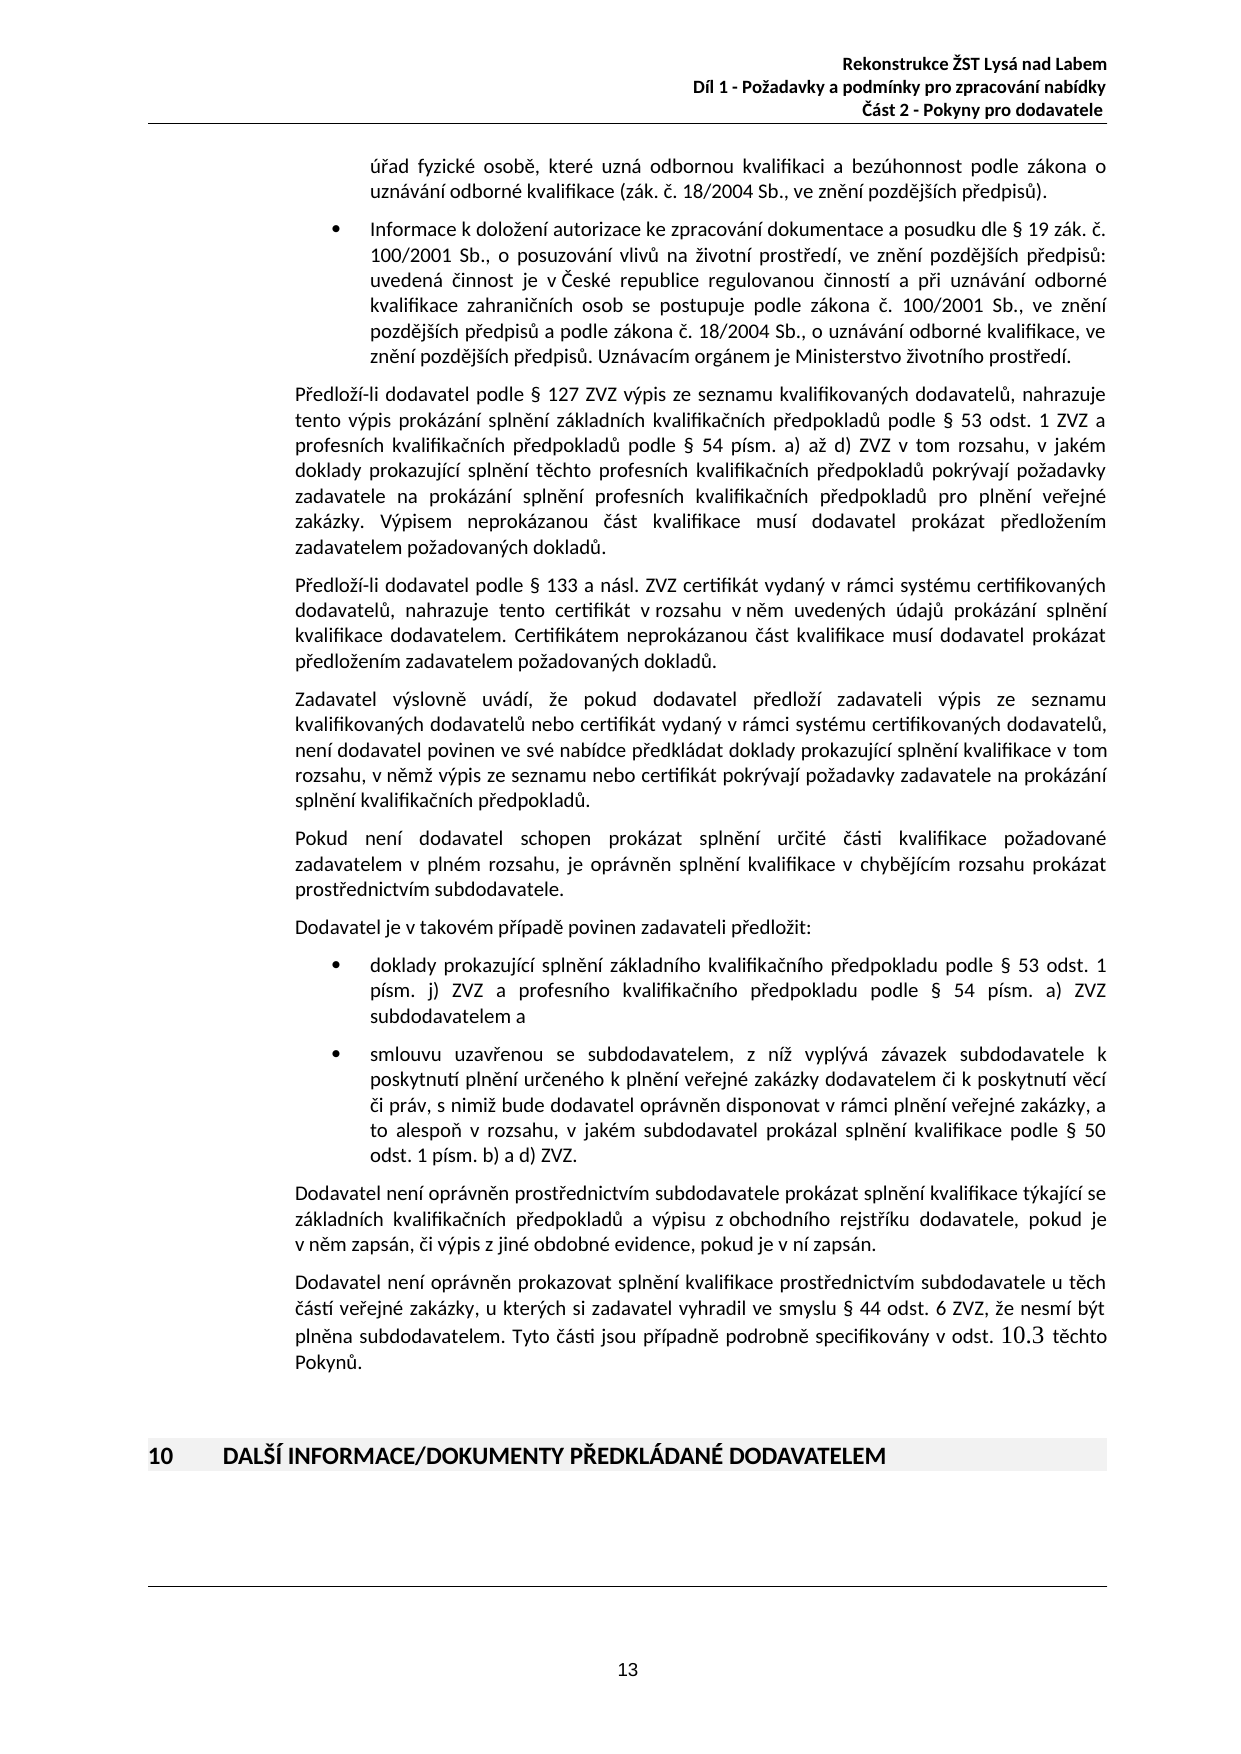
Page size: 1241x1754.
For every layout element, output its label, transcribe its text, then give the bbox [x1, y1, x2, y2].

list doklady prokazující splnění základního kvalifikačního předpokladu podle § 53 odst. 1 písm. j) ZVZ a profesního kvalifikačního předpokladu podle § 54 písm. a) ZVZ subdodavatelem a [332, 952, 1107, 1028]
text Pokud není dodavatel schopen prokázat splnění určité části kvalifikace požadované zadavatelem v plném rozsahu, je oprávněn splnění kvalifikace v chybějícím rozsahu prokázat prostřednictvím subdodavatele. [295, 826, 1107, 902]
text Předloží-li dodavatel podle § 127 ZVZ výpis ze seznamu kvalifikovaných dodavatelů, nahrazuje tento výpis prokázání splnění základních kvalifikačních předpokladů podle § 53 odst. 1 ZVZ a profesních kvalifikačních předpokladů podle § 54 písm. a) až d) ZVZ v tom rozsahu, v jakém doklady prokazující splnění těchto profesních kvalifikačních předpokladů pokrývají požadavky zadavatele na prokázání splnění profesních kvalifikačních předpokladů pro plnění veřejné zakázky. Výpisem neprokázanou část kvalifikace musí dodavatel prokázat předložením zadavatelem požadovaných dokladů. [295, 381, 1107, 559]
list smlouvu uzavřenou se subdodavatelem, z níž vyplývá závazek subdodavatele k poskytnutí plnění určeného k plnění veřejné zakázky dodavatelem či k poskytnutí věcí či práv, s nimiž bude dodavatel oprávněn disponovat v rámci plnění veřejné zakázky, a to alespoň v rozsahu, v jakém subdodavatel prokázal splnění kvalifikace podle § 50 odst. 1 písm. b) a d) ZVZ. [332, 1041, 1107, 1168]
list Informace k doložení autorizace ke zpracování dokumentace a posudku dle § 19 zák. č. 100/2001 Sb., o posuzování vlivů na životní prostředí, ve znění pozdějších předpisů: uvedená činnost je v České republice regulovanou činností a při uznávání odborné kvalifikace zahraničních osob se postupuje podle zákona č. 100/2001 Sb., ve znění pozdějších předpisů a podle zákona č. 18/2004 Sb., o uznávání odborné kvalifikace, ve znění pozdějších předpisů. Uznávacím orgánem je Ministerstvo životního prostředí. [332, 216, 1107, 369]
subtitle DALŠÍ INFORMACE/DOKUMENTY PŘEDKLÁDANÉ DODAVATELEM [148, 1438, 1107, 1471]
text Předloží-li dodavatel podle § 133 a násl. ZVZ certifikát vydaný v rámci systému certifikovaných dodavatelů, nahrazuje tento certifikát v rozsahu v něm uvedených údajů prokázání splnění kvalifikace dodavatelem. Certifikátem neprokázanou část kvalifikace musí dodavatel prokázat předložením zadavatelem požadovaných dokladů. [295, 572, 1107, 673]
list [332, 153, 1107, 204]
text Dodavatel není oprávněn prostřednictvím subdodavatele prokázat splnění kvalifikace týkající se základních kvalifikačních předpokladů a výpisu z obchodního rejstříku dodavatele, pokud je v něm zapsán, či výpis z jiné obdobné evidence, pokud je v ní zapsán. [295, 1181, 1107, 1257]
text Dodavatel není oprávněn prokazovat splnění kvalifikace prostřednictvím subdodavatele u těch částí veřejné zakázky, u kterých si zadavatel vyhradil ve smyslu § 44 odst. 6 ZVZ, že nesmí být plněna subdodavatelem. Tyto části jsou případně podrobně specifikovány v odst. 10.3 těchto Pokynů. [295, 1269, 1107, 1374]
text Dodavatel je v takovém případě povinen zadavateli předložit: [295, 914, 1107, 940]
text Zadavatel výslovně uvádí, že pokud dodavatel předloží zadavateli výpis ze seznamu kvalifikovaných dodavatelů nebo certifikát vydaný v rámci systému certifikovaných dodavatelů, není dodavatel povinen ve své nabídce předkládat doklady prokazující splnění kvalifikace v tom rozsahu, v němž výpis ze seznamu nebo certifikát pokrývají požadavky zadavatele na prokázání splnění kvalifikačních předpokladů. [295, 686, 1107, 813]
